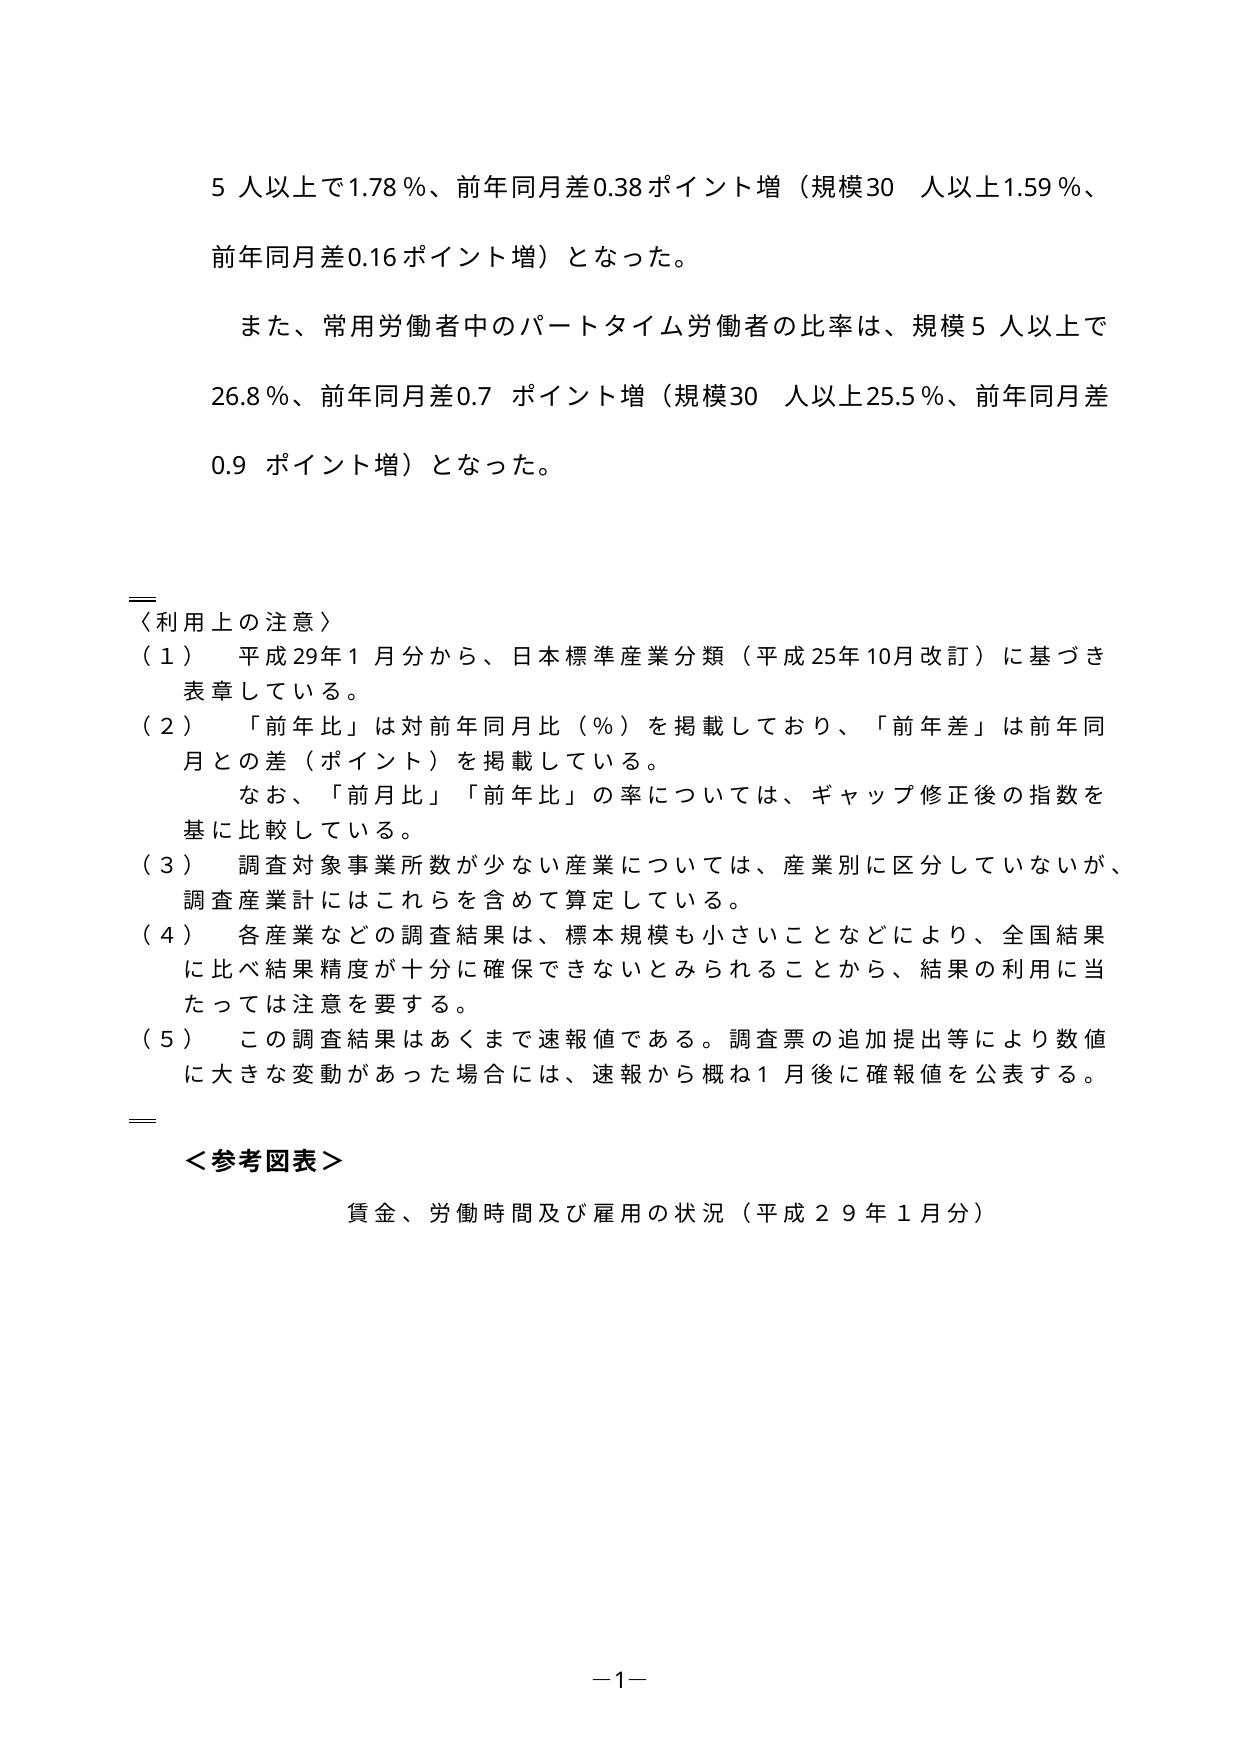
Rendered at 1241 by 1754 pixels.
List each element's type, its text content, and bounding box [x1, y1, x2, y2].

text （４） 各産業などの調査結果は、標本規模も小さいことなどにより、全国結果に比べ結果精度が十分に確保できないとみられることから、結果の利用に当たっては注意を要する。 [129, 916, 1111, 1021]
text （３） 調査対象事業所数が少ない産業については、産業別に区分していないが、調査産業計にはこれらを含めて算定している。 [129, 847, 1111, 916]
text 〈利用上の注意〉 [129, 603, 1111, 638]
text （２） 「前年比」は対前年同月比（％）を掲載しており、「前年差」は前年同月との差（ポイント）を掲載している。 [129, 707, 1111, 777]
text なお、「前月比」「前年比」の率については、ギャップ修正後の指数を基に比較している。 [129, 777, 1111, 847]
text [184, 151, 1111, 290]
text （１） 平成29年1月分から、日本標準産業分類（平成25年10月改訂）に基づき表章している。 [129, 638, 1111, 707]
text ＜参考図表＞ [129, 1125, 1111, 1194]
text 賃金、労働時間及び雇用の状況（平成２９年１月分） [129, 1194, 1111, 1229]
text （５） この調査結果はあくまで速報値である。調査票の追加提出等により数値に大きな変動があった場合には、速報から概ね1月後に確報値を公表する。 [129, 1021, 1111, 1090]
text また、常用労働者中のパートタイム労働者の比率は、規模5人以上で26.8％、前年同月差0.7ポイント増（規模30人以上25.5％、前年同月差0.9ポイント増）となった。 [184, 290, 1111, 499]
